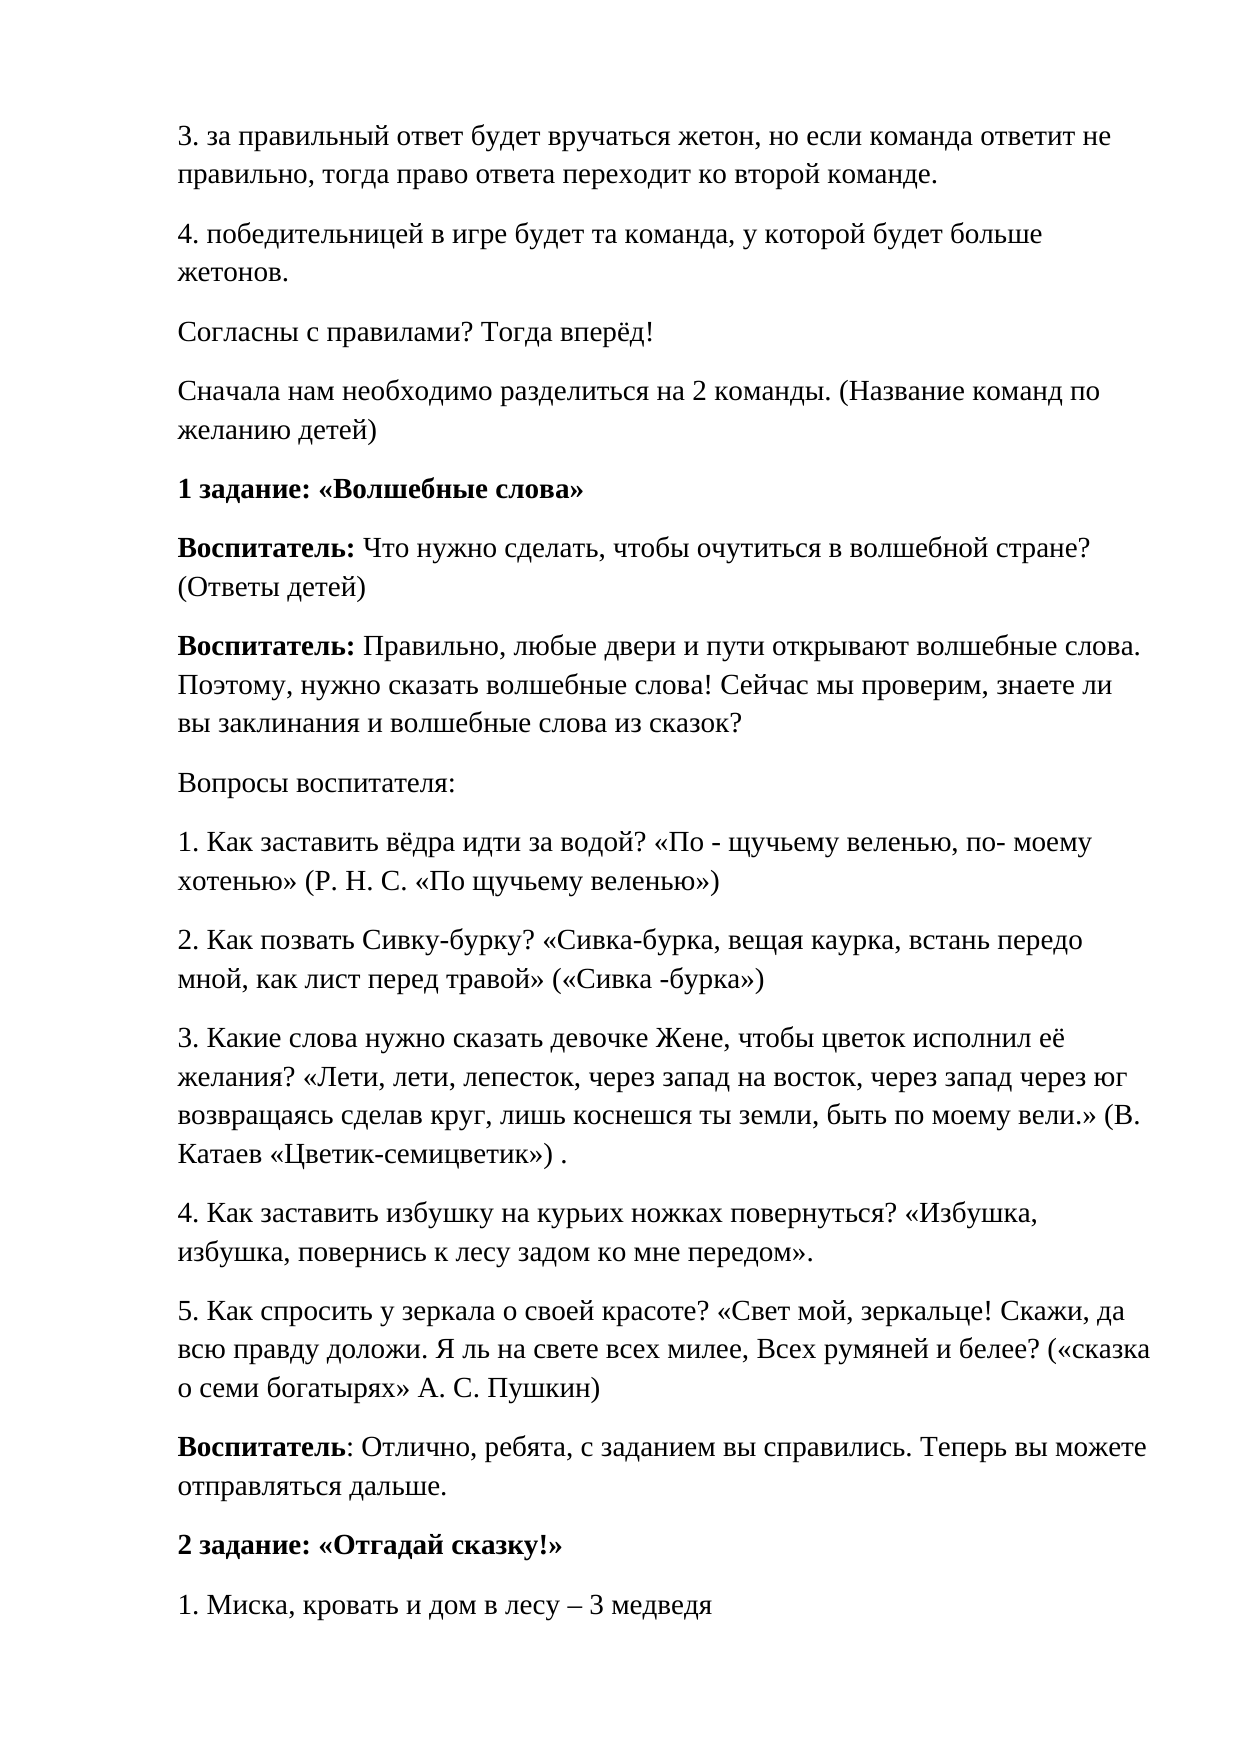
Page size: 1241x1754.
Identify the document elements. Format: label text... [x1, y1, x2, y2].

text Согласны с правилами? Тогда вперёд! [177, 314, 1152, 347]
text 3. Какие слова нужно сказать девочке Жене, чтобы цветок исполнил её желания? «Лети, лети, лепесток, через запад на восток, через запад через юг возвращаясь сделав круг, лишь коснешся ты земли, быть по моему вели.» (В. Катаев «Цветик-семицветик») . [177, 1020, 1152, 1169]
text 1. Как заставить вёдра идти за водой? «По - щучьему веленью, по- моему хотенью» (Р. Н. С. «По щучьему веленью») [177, 824, 1152, 896]
text Воспитатель: Правильно, любые двери и пути открывают волшебные слова. Поэтому, нужно сказать волшебные слова! Сейчас мы проверим, знаете ли вы заклинания и волшебные слова из сказок? [177, 628, 1152, 739]
text Воспитатель: Отлично, ребята, с заданием вы справились. Теперь вы можете отправляться дальше. [177, 1429, 1152, 1502]
text Воспитатель: Что нужно сделать, чтобы очутиться в волшебной стране? (Ответы детей) [177, 531, 1152, 603]
text 1. Миска, кровать и дом в лесу – 3 медведя [177, 1587, 1152, 1620]
text 4. Как заставить избушку на курьих ножках повернуться? «Избушка, избушка, повернись к лесу задом ко мне передом». [177, 1195, 1152, 1267]
text 2. Как позвать Сивку-бурку? «Сивка-бурка, вещая каурка, встань передо мной, как лист перед травой» («Сивка -бурка») [177, 922, 1152, 994]
text 4. победительницей в игре будет та команда, у которой будет больше жетонов. [177, 216, 1152, 288]
text 2 задание: «Отгадай сказку!» [177, 1527, 1152, 1561]
text Вопросы воспитателя: [177, 765, 1152, 798]
text 5. Как спросить у зеркала о своей красоте? «Свет мой, зеркальце! Скажи, да всю правду доложи. Я ль на свете всех милее, Всех румяней и белее? («сказка о семи богатырях» А. С. Пушкин) [177, 1293, 1152, 1404]
text 3. за правильный ответ будет вручаться жетон, но если команда ответит не правильно, тогда право ответа переходит ко второй команде. [177, 118, 1152, 190]
text 1 задание: «Волшебные слова» [177, 471, 1152, 505]
text Сначала нам необходимо разделиться на 2 команды. (Название команд по желанию детей) [177, 373, 1152, 445]
